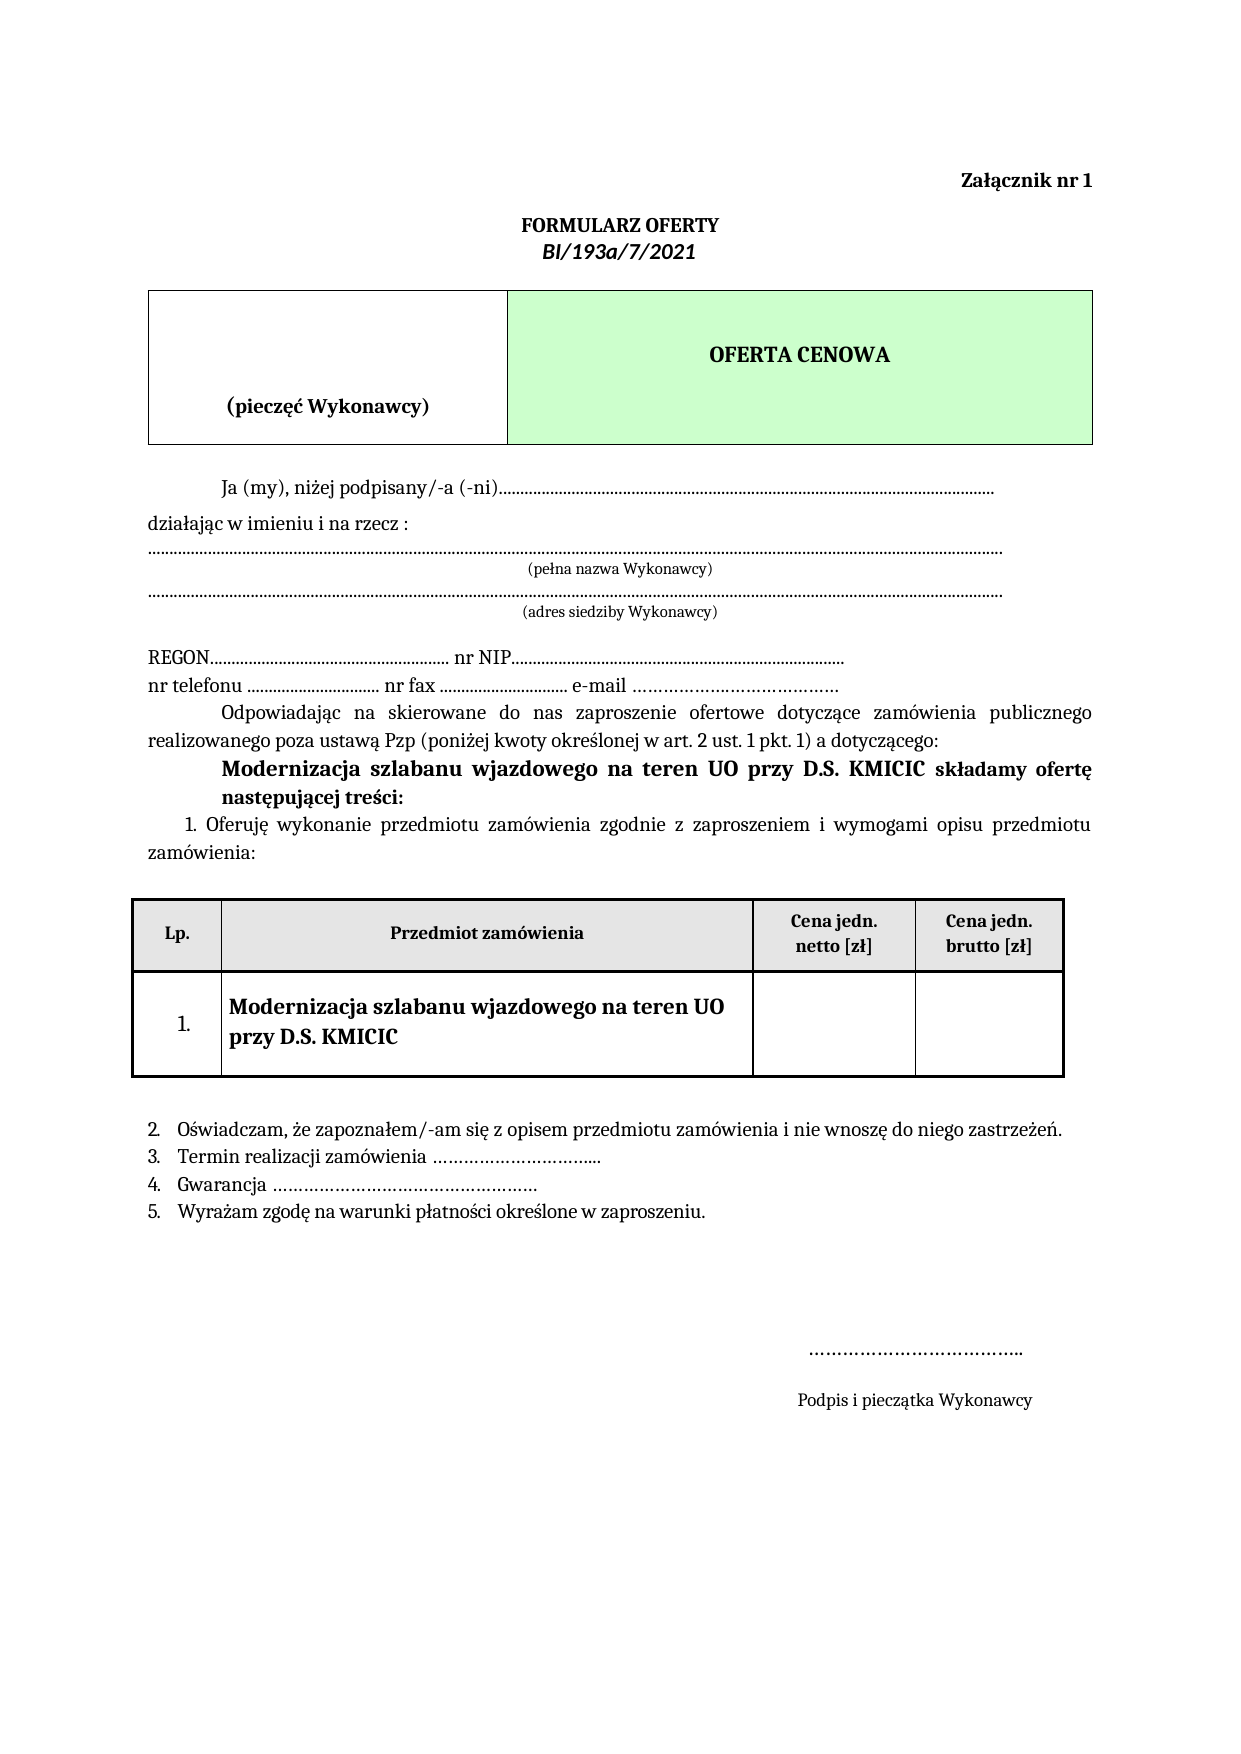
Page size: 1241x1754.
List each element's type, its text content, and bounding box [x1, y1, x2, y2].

text 1. Oferuję wykonanie przedmiotu zamówienia zgodnie z zaproszeniem i wymogami opisu przedmiotu zamówienia: [148, 813, 1093, 864]
text ........................................................................................................................................................................................................ [148, 536, 1093, 559]
text Modernizacja szlabanu wjazdowego na teren UO przy D.S. KMICIC składamy ofertę następującej treści: [221, 756, 1093, 809]
table_cell Modernizacja szlabanu wjazdowego na teren UO przy D.S. KMICIC [222, 973, 752, 1074]
list Termin realizacji zamówienia …………………………... [148, 1145, 1093, 1169]
text Podpis i pieczątka Wykonawcy [738, 1390, 1093, 1411]
table_header Przedmiot zamówienia [222, 901, 752, 970]
table_header OFERTA CENOWA [508, 291, 1092, 444]
table_header (pieczęć Wykonawcy) [149, 291, 507, 444]
list Wyrażam zgodę na warunki płatności określone w zaproszeniu. [148, 1200, 1093, 1224]
text (adres siedziby Wykonawcy) [148, 603, 1093, 622]
text ........................................................................................................................................................................................................ [148, 579, 1093, 603]
text nr telefonu ............................... nr fax .............................. e-mail ……………….………………… [148, 673, 1093, 697]
text (pełna nazwa Wykonawcy) [148, 559, 1093, 579]
subtitle FORMULARZ OFERTY [148, 213, 1093, 237]
list Gwarancja …………………………………………… [148, 1172, 1093, 1196]
table_header Lp. [134, 901, 221, 970]
text Ja (my), niżej podpisany/-a (-ni).................................................................................................................... [148, 476, 1093, 499]
table_header Cena jedn. netto [zł] [754, 901, 915, 970]
table_cell [134, 973, 221, 1074]
table_cell [754, 973, 915, 1074]
text REGON........................................................ nr NIP.............................................................................. [148, 646, 1093, 670]
text działając w imieniu i na rzecz : [148, 512, 1093, 536]
list Oświadczam, że zapoznałem/-am się z opisem przedmiotu zamówienia i nie wnoszę do niego zastrzeżeń. [148, 1117, 1093, 1141]
subtitle Załącznik nr 1 [148, 168, 1093, 192]
text BI/193a/7/2021 [148, 237, 1093, 265]
text Odpowiadając na skierowane do nas zaproszenie ofertowe dotyczące zamówienia publicznego realizowanego poza ustawą Pzp (poniżej kwoty określonej w art. 2 ust. 1 pkt. 1) a dotyczącego: [148, 701, 1093, 752]
table_header Cena jedn. brutto [zł] [916, 901, 1062, 970]
table_cell [916, 973, 1062, 1074]
text ……………………………….. [738, 1335, 1093, 1361]
